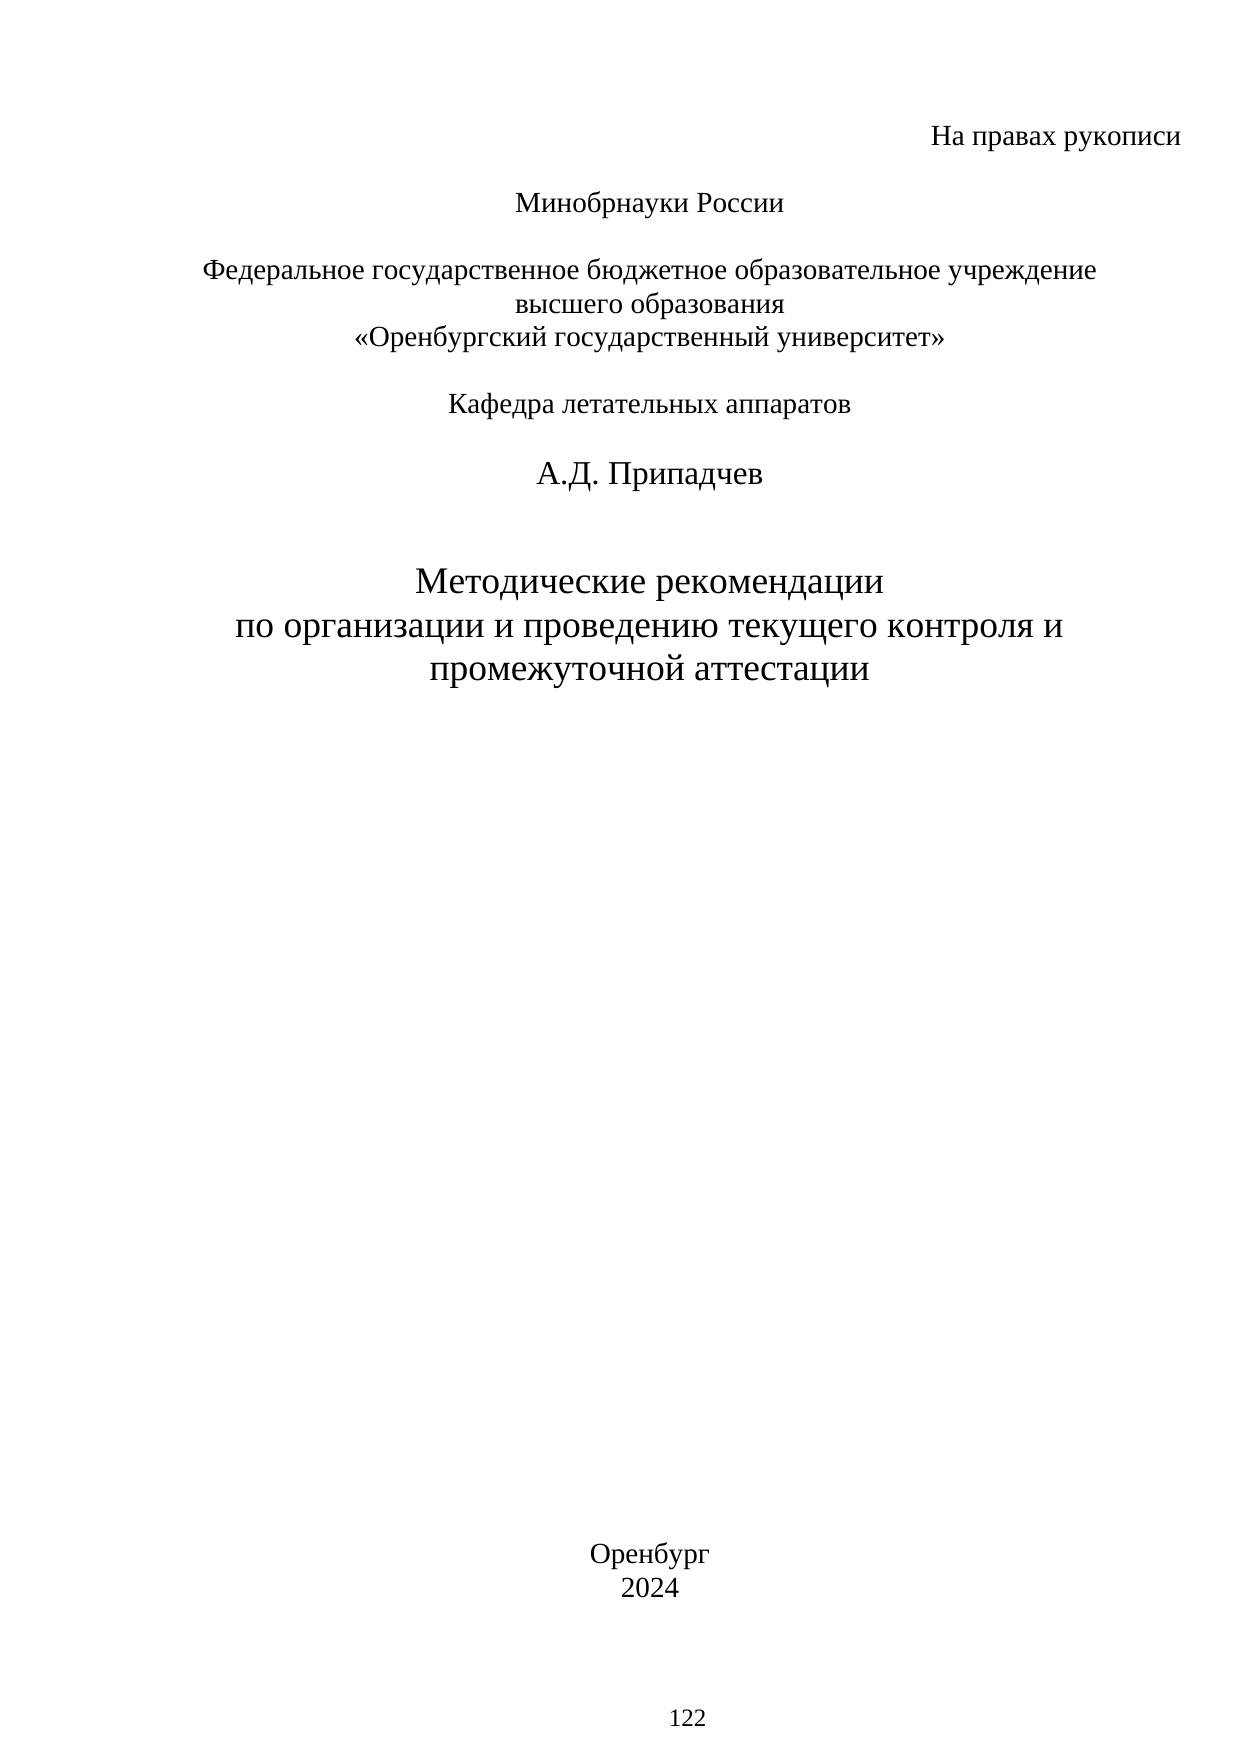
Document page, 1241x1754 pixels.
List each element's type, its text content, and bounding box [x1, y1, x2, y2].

text Минобрнауки России [118, 185, 1181, 219]
text Методические рекомендации [118, 559, 1181, 602]
text 2024 [118, 1570, 1181, 1603]
text Оренбург [118, 1536, 1181, 1570]
title На правах рукописи [118, 118, 1181, 152]
title «Оренбургский государственный университет» [118, 319, 1181, 353]
title высшего образования [118, 286, 1181, 319]
text А.Д. Припадчев [118, 453, 1181, 492]
text Кафедра летательных аппаратов [118, 386, 1181, 420]
text по организации и проведению текущего контроля и промежуточной аттестации [118, 602, 1181, 688]
title Федеральное государственное бюджетное образовательное учреждение [118, 252, 1181, 286]
